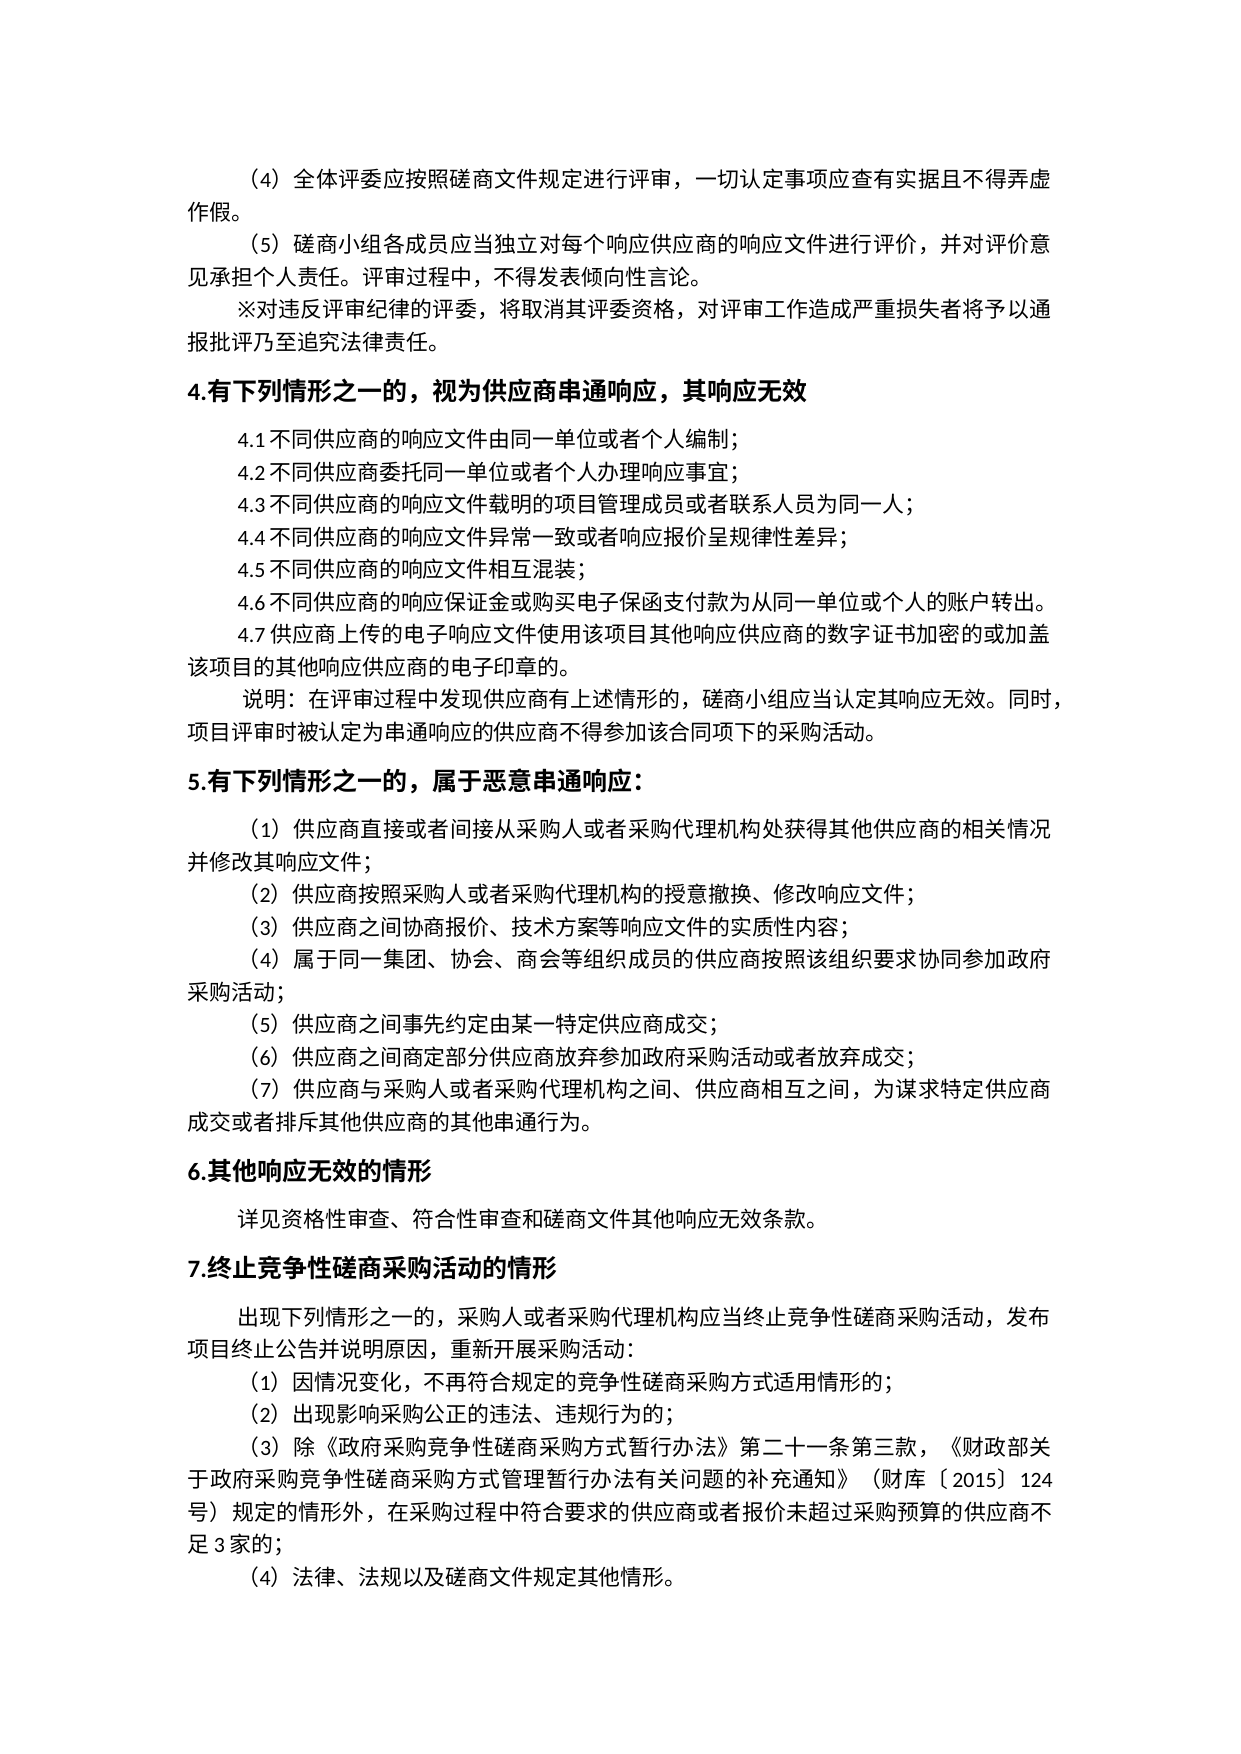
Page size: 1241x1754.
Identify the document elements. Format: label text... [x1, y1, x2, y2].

text 5.有下列情形之一的，属于恶意串通响应： [187, 747, 1053, 812]
text （5）供应商之间事先约定由某一特定供应商成交； [187, 1007, 1053, 1039]
text （2）出现影响采购公正的违法、违规行为的； [187, 1397, 1053, 1429]
text 4.3不同供应商的响应文件载明的项目管理成员或者联系人员为同一人； [187, 487, 1053, 519]
text （5）磋商小组各成员应当独立对每个响应供应商的响应文件进行评价，并对评价意见承担个人责任。评审过程中，不得发表倾向性言论。 [187, 227, 1053, 292]
text 4.有下列情形之一的，视为供应商串通响应，其响应无效 [187, 357, 1053, 422]
text 4.4不同供应商的响应文件异常一致或者响应报价呈规律性差异； [187, 519, 1053, 552]
text 4.7供应商上传的电子响应文件使用该项目其他响应供应商的数字证书加密的或加盖该项目的其他响应供应商的电子印章的。 [187, 617, 1053, 682]
text （4）全体评委应按照磋商文件规定进行评审，一切认定事项应查有实据且不得弄虚作假。 [187, 162, 1053, 227]
text ※对违反评审纪律的评委，将取消其评委资格，对评审工作造成严重损失者将予以通报批评乃至追究法律责任。 [187, 292, 1053, 357]
text 4.2不同供应商委托同一单位或者个人办理响应事宜； [187, 454, 1053, 487]
text 4.6不同供应商的响应保证金或购买电子保函支付款为从同一单位或个人的账户转出。 [187, 584, 1053, 617]
text 说明：在评审过程中发现供应商有上述情形的，磋商小组应当认定其响应无效。同时，项目评审时被认定为串通响应的供应商不得参加该合同项下的采购活动。 [187, 682, 1053, 747]
text （7）供应商与采购人或者采购代理机构之间、供应商相互之间，为谋求特定供应商成交或者排斥其他供应商的其他串通行为。 [187, 1072, 1053, 1137]
text （6）供应商之间商定部分供应商放弃参加政府采购活动或者放弃成交； [187, 1039, 1053, 1072]
text （1）因情况变化，不再符合规定的竞争性磋商采购方式适用情形的； [187, 1364, 1053, 1397]
text 4.5不同供应商的响应文件相互混装； [187, 552, 1053, 584]
text 出现下列情形之一的，采购人或者采购代理机构应当终止竞争性磋商采购活动，发布项目终止公告并说明原因，重新开展采购活动： [187, 1299, 1053, 1364]
text 详见资格性审查、符合性审查和磋商文件其他响应无效条款。 [187, 1202, 1053, 1234]
text （1）供应商直接或者间接从采购人或者采购代理机构处获得其他供应商的相关情况并修改其响应文件； [187, 812, 1053, 877]
text （4）属于同一集团、协会、商会等组织成员的供应商按照该组织要求协同参加政府采购活动； [187, 942, 1053, 1007]
text 6.其他响应无效的情形 [187, 1137, 1053, 1202]
text （2）供应商按照采购人或者采购代理机构的授意撤换、修改响应文件； [187, 877, 1053, 909]
text 4.1不同供应商的响应文件由同一单位或者个人编制； [187, 422, 1053, 454]
text （4）法律、法规以及磋商文件规定其他情形。 [187, 1559, 1053, 1592]
text 7.终止竞争性磋商采购活动的情形 [187, 1234, 1053, 1299]
text （3）供应商之间协商报价、技术方案等响应文件的实质性内容； [187, 909, 1053, 942]
text （3）除《政府采购竞争性磋商采购方式暂行办法》第二十一条第三款，《财政部关于政府采购竞争性磋商采购方式管理暂行办法有关问题的补充通知》（财库〔2015〕124号）规定的情形外，在采购过程中符合要求的供应商或者报价未超过采购预算的供应商不足3家的； [187, 1429, 1053, 1559]
